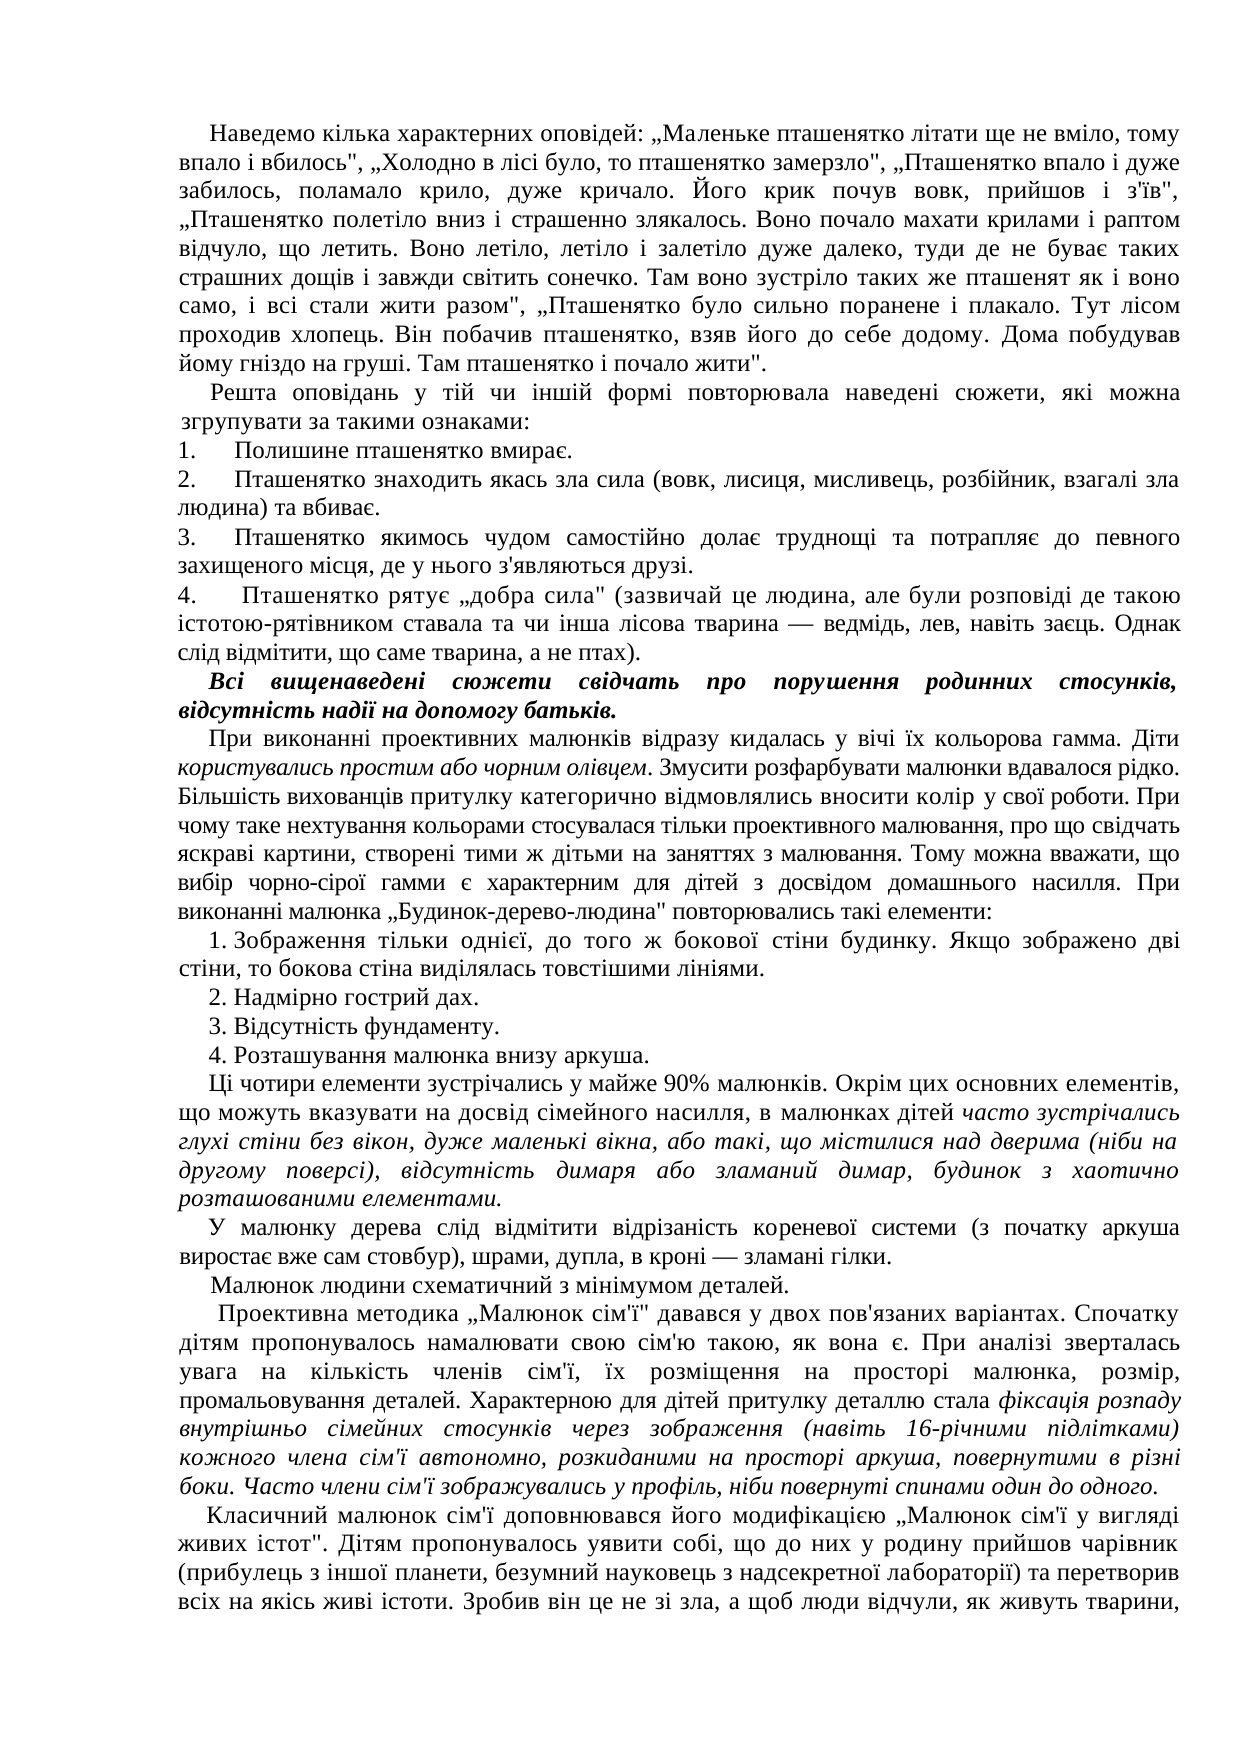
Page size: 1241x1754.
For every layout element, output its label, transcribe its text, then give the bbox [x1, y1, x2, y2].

list Полишине пташенятко вмирає. [177, 435, 1181, 464]
list Розташування малюнка внизу аркуша. [208, 1040, 1181, 1068]
text При виконанні проективних малюнків відразу кидалась у вічі їх кольорова гамма. Діти користувались простим або чорним олівцем. Змусити розфарбувати малюнки вдавалося рідко. Більшість вихованців притулку категорично відмовлялись вносити колір у свої роботи. При чому таке нехтування кольорами стосувалася тільки проективного малювання, про що свідчать яскраві картини, створені тими ж дітьми на заняттях з малювання. Тому можна вважати, що вибір чорно-сірої гамми є характерним для дітей з досвідом домашнього насилля. При виконанні малюнка „Будинок-дерево-людина" повторювались такі елементи: [177, 723, 1180, 925]
list Відсутність фундаменту. [208, 1011, 1181, 1040]
list Пташенятко знаходить якась зла сила (вовк, лисиця, мисливець, розбійник, взагалі зла людина) та вбиває. [177, 464, 1181, 521]
text Всі вищенаведені сюжети свідчать про порушення родинних стосунків, відсутність надії на допомогу батьків. [178, 666, 1178, 723]
text Решта оповідань у тій чи іншій формі повторювала наведені сюжети, які можна згрупувати за такими ознаками: [181, 377, 1181, 435]
list Надмірно гострий дах. [208, 982, 1181, 1011]
text Наведемо кілька характерних оповідей: „Маленьке пташенятко літати ще не вміло, тому впало і вбилось", „Холодно в лісі було, то пташенятко замерзло", „Пташенятко впало і дуже забилось, поламало крило, дуже кричало. Його крик почув вовк, прийшов і з'їв", „Пташенятко полетіло вниз і страшенно злякалось. Воно почало махати крилами і раптом відчуло, що летить. Воно летіло, летіло і залетіло дуже далеко, туди де не буває таких страшних дощів і завжди світить сонечко. Там воно зустріло таких же пташенят як і воно само, і всі стали жити разом", „Пташенятко було сильно поранене і плакало. Тут лісом проходив хлопець. Він побачив пташенятко, взяв його до себе додому. Дома побудував йому гніздо на груші. Там пташенятко і почало жити". [179, 118, 1181, 377]
text У малюнку дерева слід відмітити відрізаність кореневої системи (з початку аркуша виростає вже сам стовбур), шрами, дупла, в кроні — зламані гілки. [179, 1212, 1180, 1270]
list Пташенятко рятує „добра сила" (зазвичай це людина, але були розповіді де такою істотою-рятівником ставала та чи інша лісова тварина — ведмідь, лев, навіть заєць. Однак слід відмітити, що саме тварина, а не птах). [177, 580, 1181, 666]
list Зображення тільки однієї, до того ж бокової стіни будинку. Якщо зображено дві стіни, то бокова стіна виділялась товстішими лініями. [179, 925, 1181, 982]
text Ці чотири елементи зустрічались у майже 90% малюнків. Окрім цих основних елементів, що можуть вказувати на досвід сімейного насилля, в малюнках дітей часто зустрічались глухі стіни без вікон, дуже маленькі вікна, або такі, що містилися над дверима (ніби на другому поверсі), відсутність димаря або зламаний димар, будинок з хаотично розташованими елементами. [178, 1068, 1180, 1212]
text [178, 1500, 1180, 1615]
list Пташенятко якимось чудом самостійно долає труднощі та потрапляє до певного захищеного місця, де у нього з'являються друзі. [177, 522, 1181, 579]
text Малюнок людини схематичний з мінімумом деталей. [179, 1270, 1180, 1298]
text Проективна методика „Малюнок сім'ї" давався у двох пов'язаних варіантах. Спочатку дітям пропонувалось намалювати свою сім'ю такою, як вона є. При аналізі зверталась увага на кількість членів сім'ї, їх розміщення на просторі малюнка, розмір, промальовування деталей. Характерною для дітей притулку деталлю стала фіксація розпаду внутрішньо сімейних стосунків через зображення (навіть 16-річними підлітками) кожного члена сім'ї автономно, розкиданими на просторі аркуша, повернутими в різні боки. Часто члени сім'ї зображувались у профіль, ніби повернуті спинами один до одного. [179, 1298, 1181, 1500]
